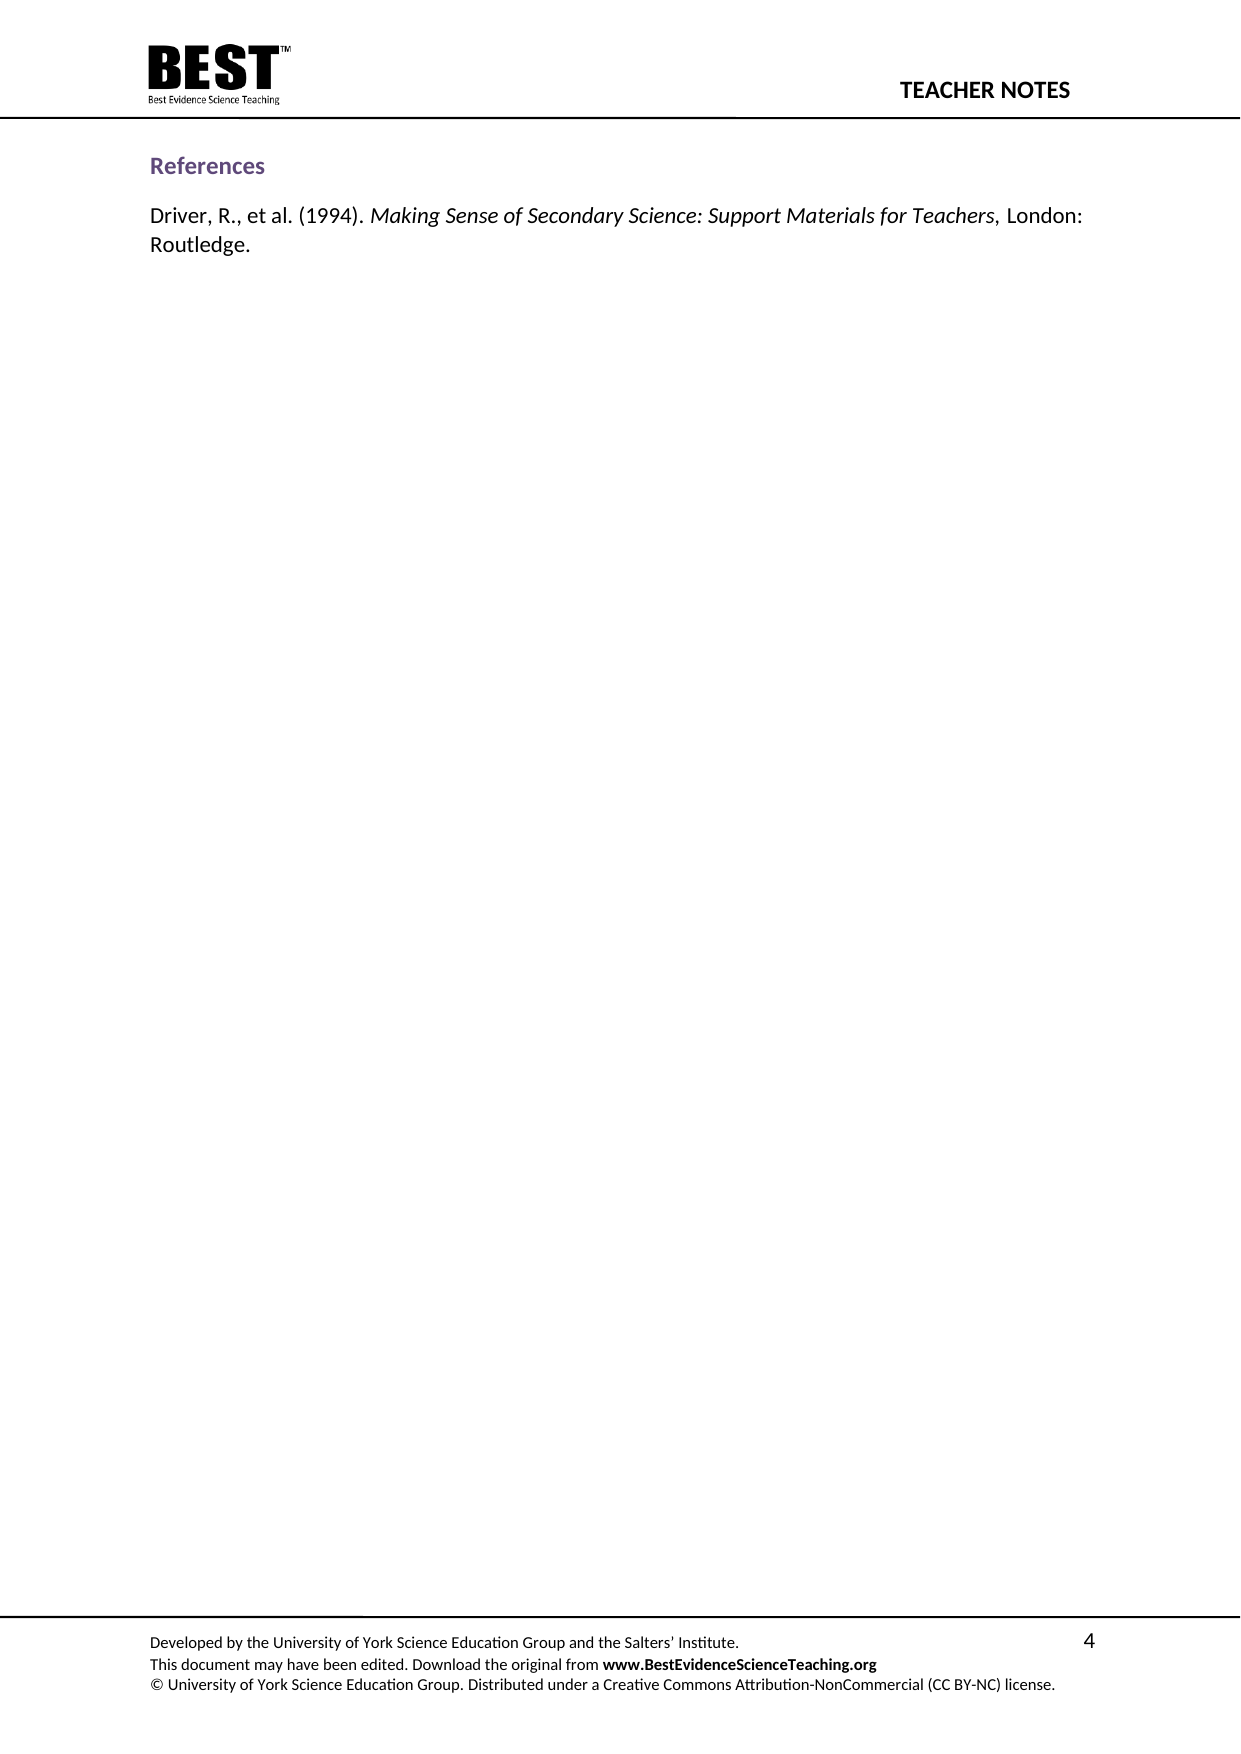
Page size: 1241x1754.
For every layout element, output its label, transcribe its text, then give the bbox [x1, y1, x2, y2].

text References [150, 150, 1090, 181]
picture [148, 44, 291, 105]
text Driver, R., et al. (1994). Making Sense of Secondary Science: Support Materials for Teachers, London: Routledge. [150, 199, 1090, 258]
